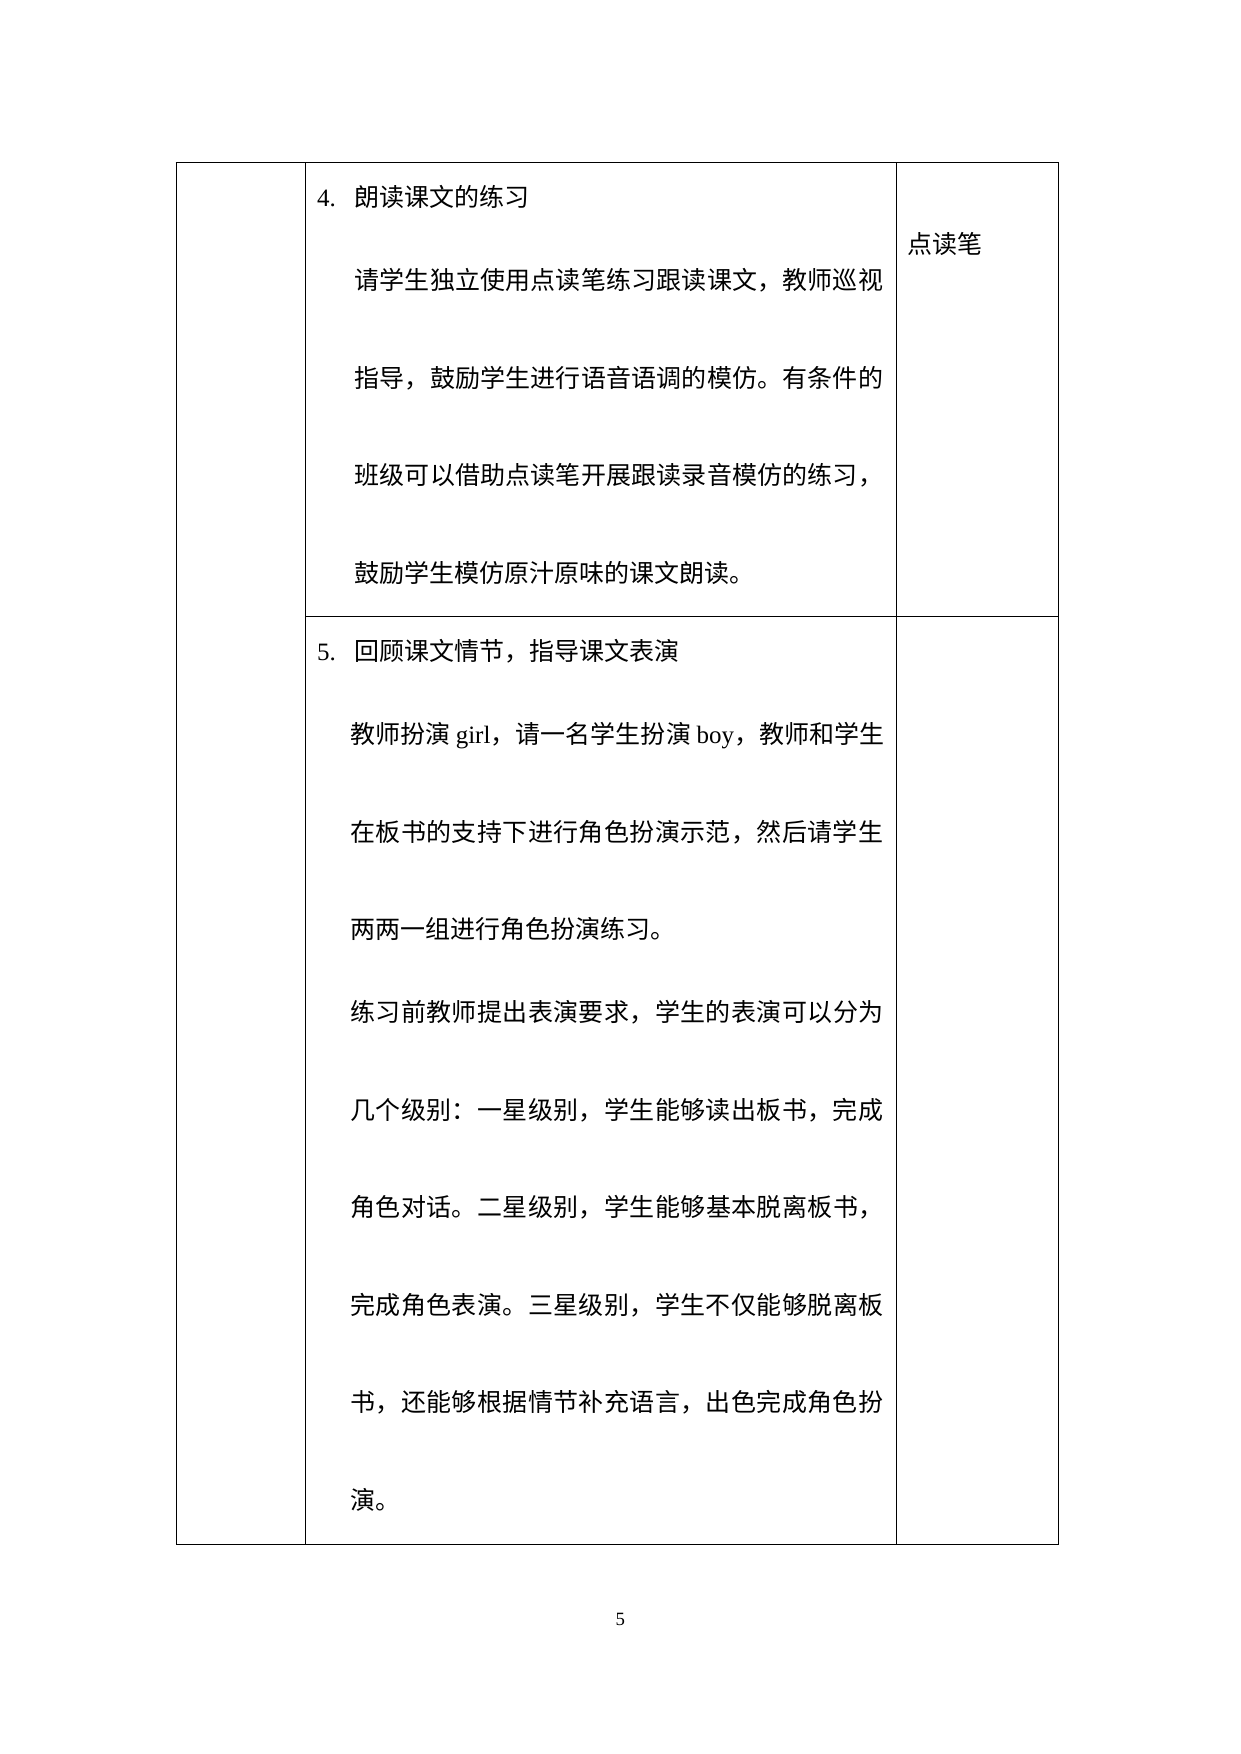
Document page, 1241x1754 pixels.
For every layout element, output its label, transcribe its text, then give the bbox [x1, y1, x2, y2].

table_cell 点读笔 [897, 163, 1058, 616]
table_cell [306, 617, 896, 1543]
table_cell 朗读课文的练习 请学生独立使用点读笔练习跟读课文，教师巡视指导，鼓励学生进行语音语调的模仿。有条件的班级可以借助点读笔开展跟读录音模仿的练习，鼓励学生模仿原汁原味的课文朗读。 [306, 163, 896, 616]
table_cell [897, 617, 1058, 1543]
